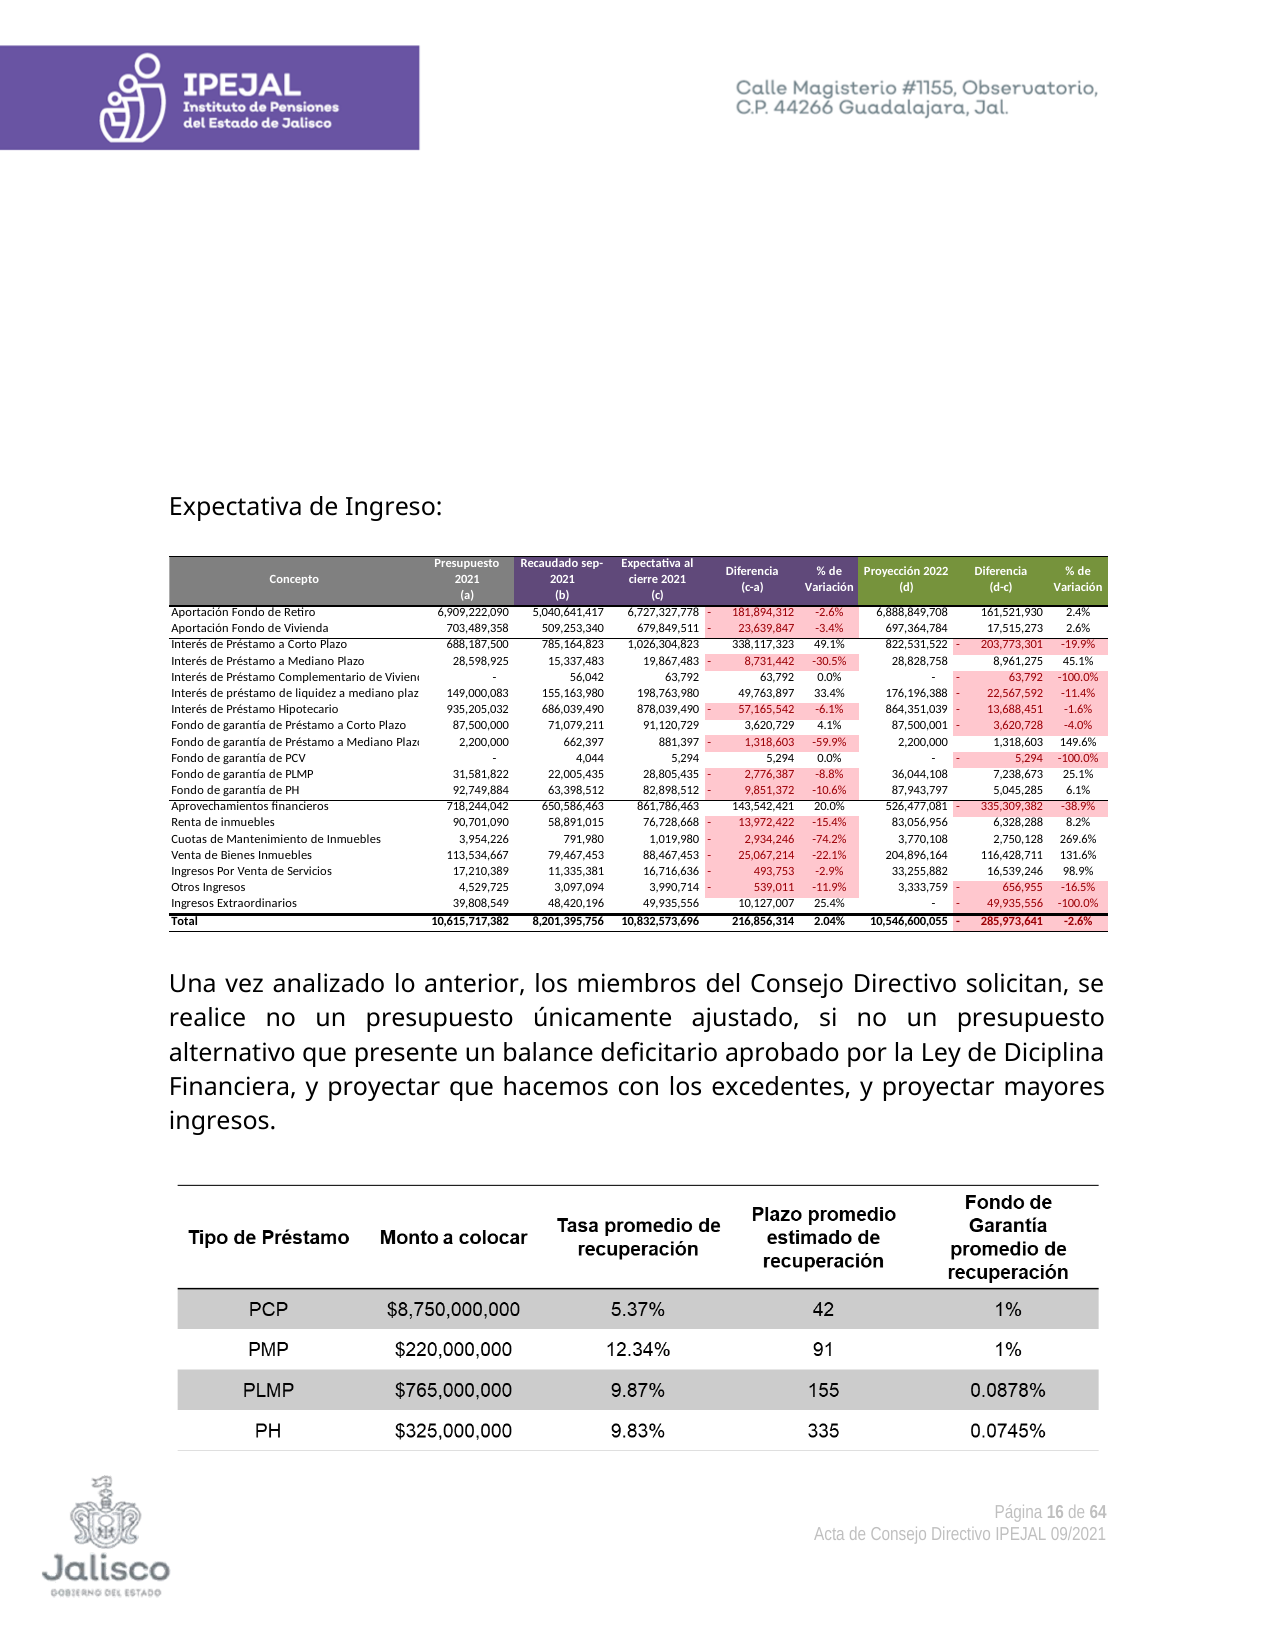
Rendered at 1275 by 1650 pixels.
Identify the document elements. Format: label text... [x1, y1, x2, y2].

picture [37, 1462, 176, 1616]
text Una vez analizado lo anterior, los miembros del Consejo Directivo solicitan, se realice no un presupuesto únicamente ajustado, si no un presupuesto alternativo que presente un balance deficitario aprobado por la Ley de Diciplina Financiera, y proyectar que hacemos con los excedentes, y proyectar mayores ingresos. [169, 966, 1106, 1136]
picture [176, 1184, 1098, 1451]
text Expectativa de Ingreso: [169, 489, 1106, 523]
picture [0, 0, 1257, 182]
